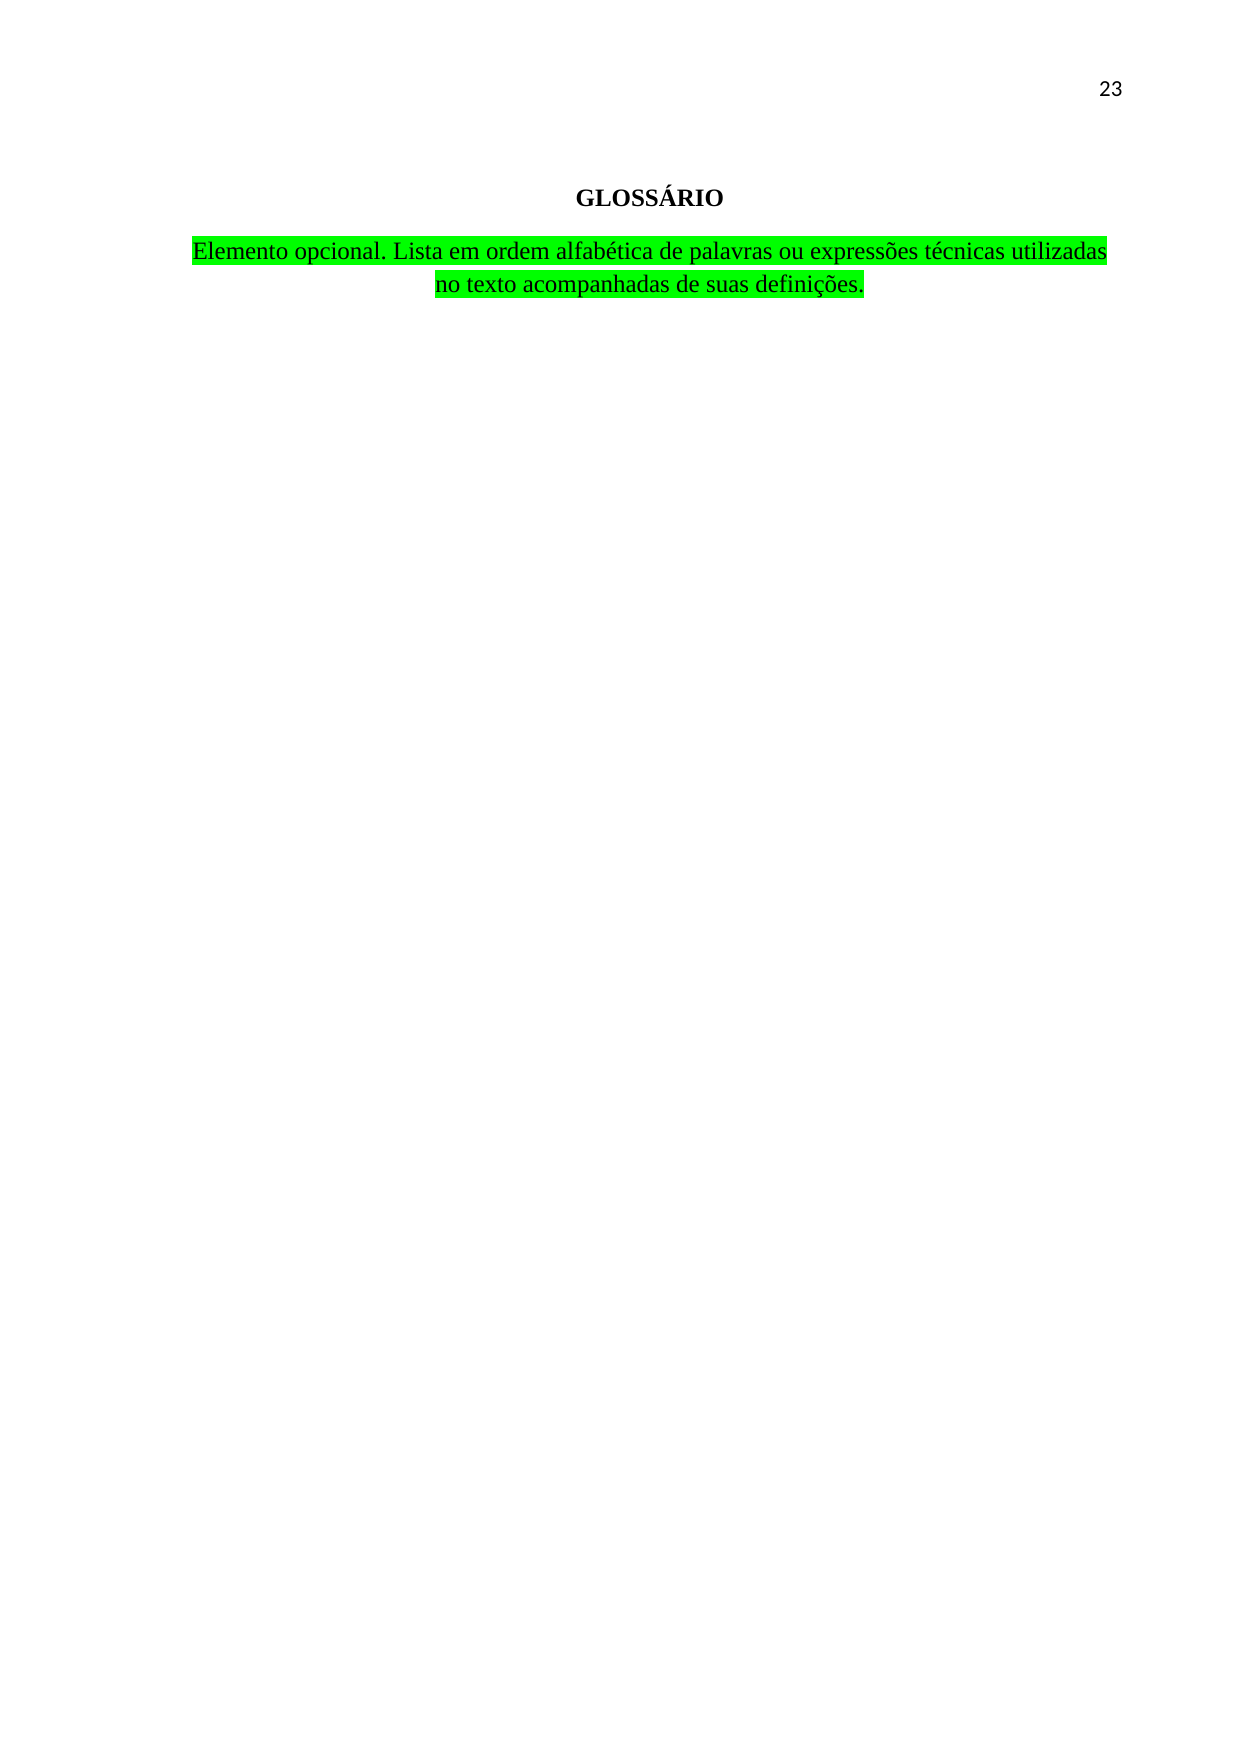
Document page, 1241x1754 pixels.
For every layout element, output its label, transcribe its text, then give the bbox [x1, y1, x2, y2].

text GLOSSÁRIO [177, 183, 1122, 211]
text Elemento opcional. Lista em ordem alfabética de palavras ou expressões técnicas utilizadas no texto acompanhadas de suas definições. [177, 236, 1122, 298]
